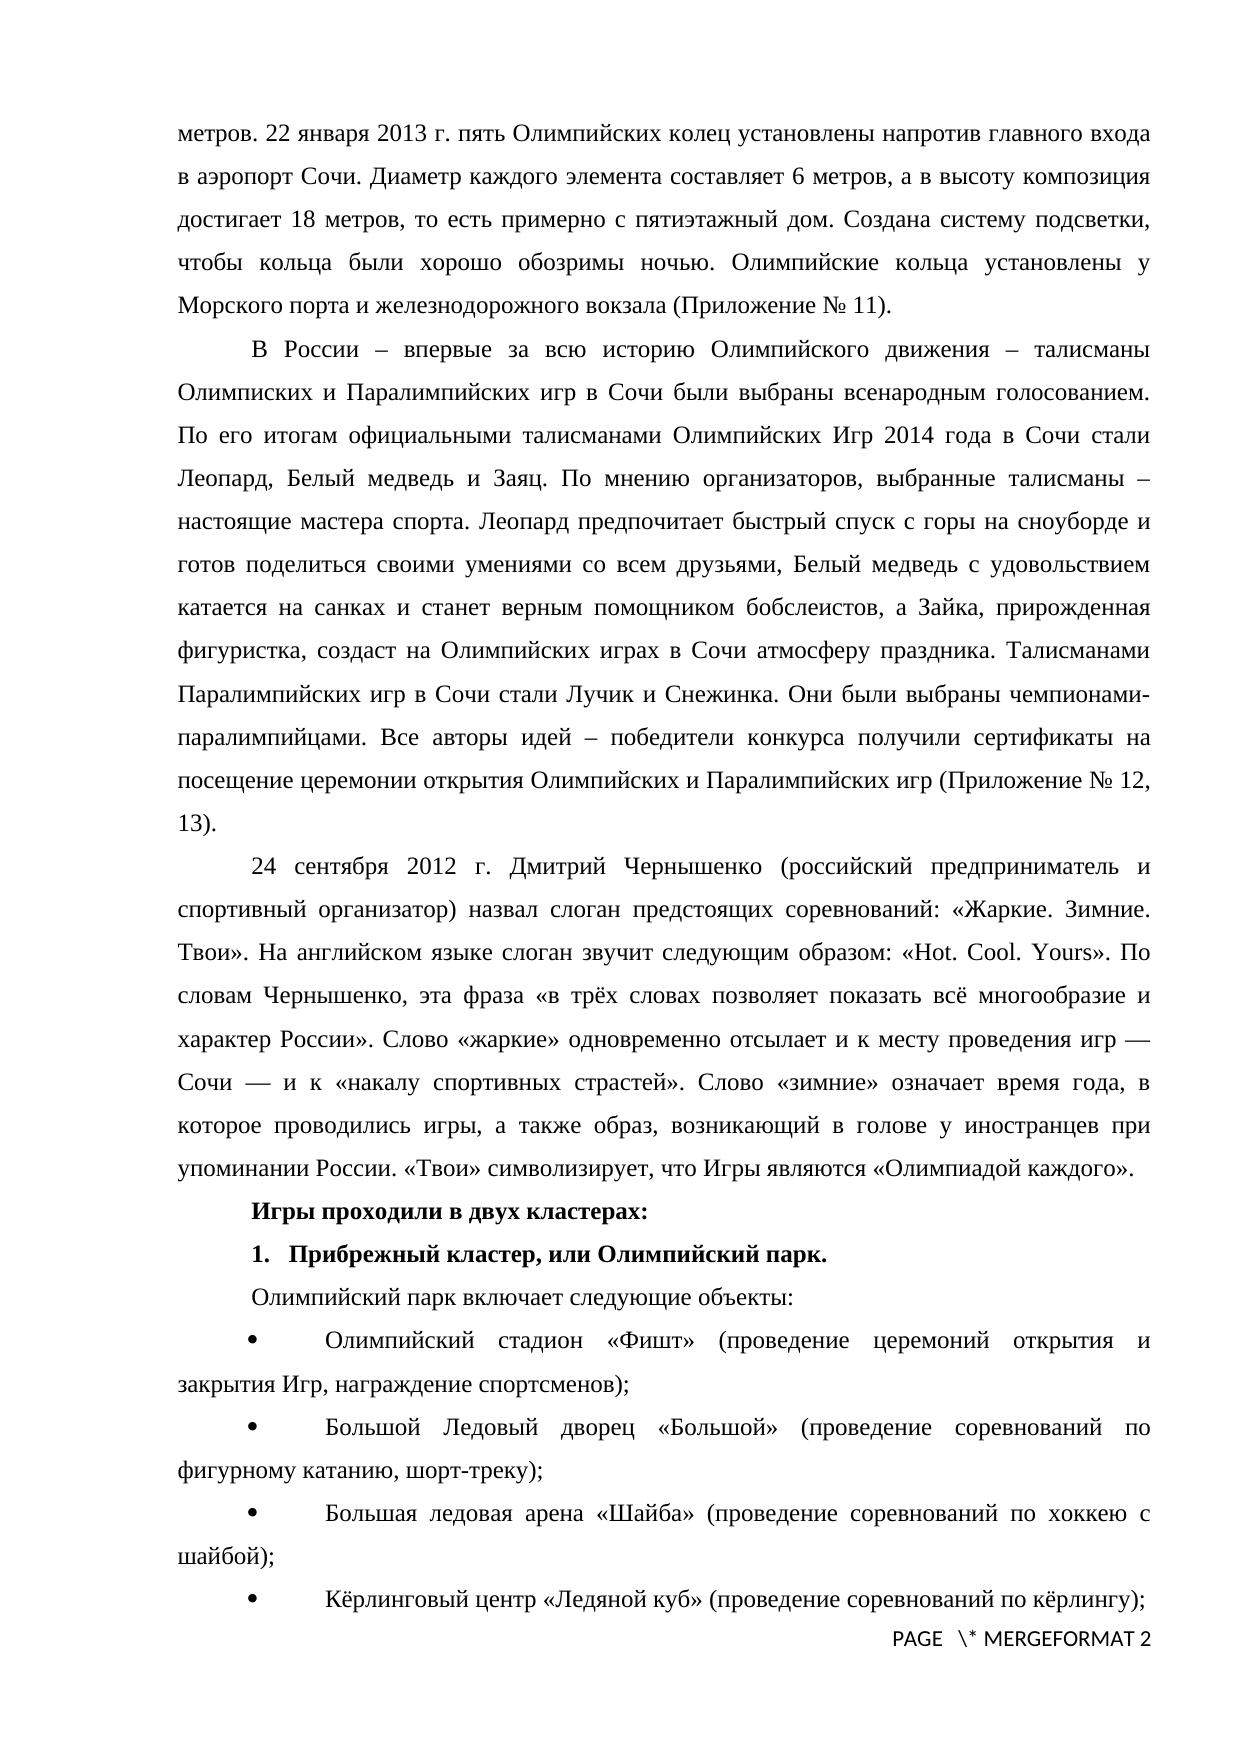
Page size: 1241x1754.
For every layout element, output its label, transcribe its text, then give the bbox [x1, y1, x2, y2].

list Игры проходили в двух кластерах: [177, 1196, 1152, 1225]
list Кёрлинговый центр «Ледяной куб» (проведение соревнований по кёрлингу); [177, 1584, 1152, 1613]
list Олимпийский стадион «Фишт» (проведение церемоний открытия и закрытия Игр, награждение спортсменов); [177, 1326, 1152, 1397]
list 24 сентября 2012 г. Дмитрий Чернышенко (российский предприниматель и спортивный организатор) назвал слоган предстоящих соревнований: «Жаркие. Зимние. Твои». На английском языке слоган звучит следующим образом: «Hot. Cool. Yours». По словам Чернышенко, эта фраза «в трёх словах позволяет показать всё многообразие и характер России». Слово «жаркие» одновременно отсылает и к месту проведения игр — Сочи — и к «накалу спортивных страстей». Слово «зимние» означает время года, в которое проводились игры, а также образ, возникающий в голове у иностранцев при упоминании России. «Твои» символизирует, что Игры являются «Олимпиадой каждого». [177, 851, 1152, 1182]
list Большой Ледовый дворец «Большой» (проведение соревнований по фигурному катанию, шорт-треку); [177, 1412, 1152, 1484]
list В России – впервые за всю историю Олимпийского движения – талисманы Олимписких и Паралимпийских игр в Сочи были выбраны всенародным голосованием. По его итогам официальными талисманами Олимпийских Игр 2014 года в Сочи стали Леопард, Белый медведь и Заяц. По мнению организаторов, выбранные талисманы – настоящие мастера спорта. Леопард предпочитает быстрый спуск с горы на сноуборде и готов поделиться своими умениями со всем друзьями, Белый медведь с удовольствием катается на санках и станет верным помощником бобслеистов, а Зайка, прирожденная фигуристка, создаст на Олимпийских играх в Сочи атмосферу праздника. Талисманами Паралимпийских игр в Сочи стали Лучик и Снежинка. Они были выбраны чемпионами-паралимпийцами. Все авторы идей – победители конкурса получили сертификаты на посещение церемонии открытия Олимпийских и Паралимпийских игр (Приложение № 12, 13). [177, 334, 1152, 837]
list Олимпийский парк включает следующие объекты: [177, 1282, 1152, 1311]
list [177, 118, 1152, 319]
list Прибрежный кластер, или Олимпийский парк. [251, 1239, 1152, 1268]
list Большая ледовая арена «Шайба» (проведение соревнований по хоккею с шайбой); [177, 1498, 1152, 1570]
